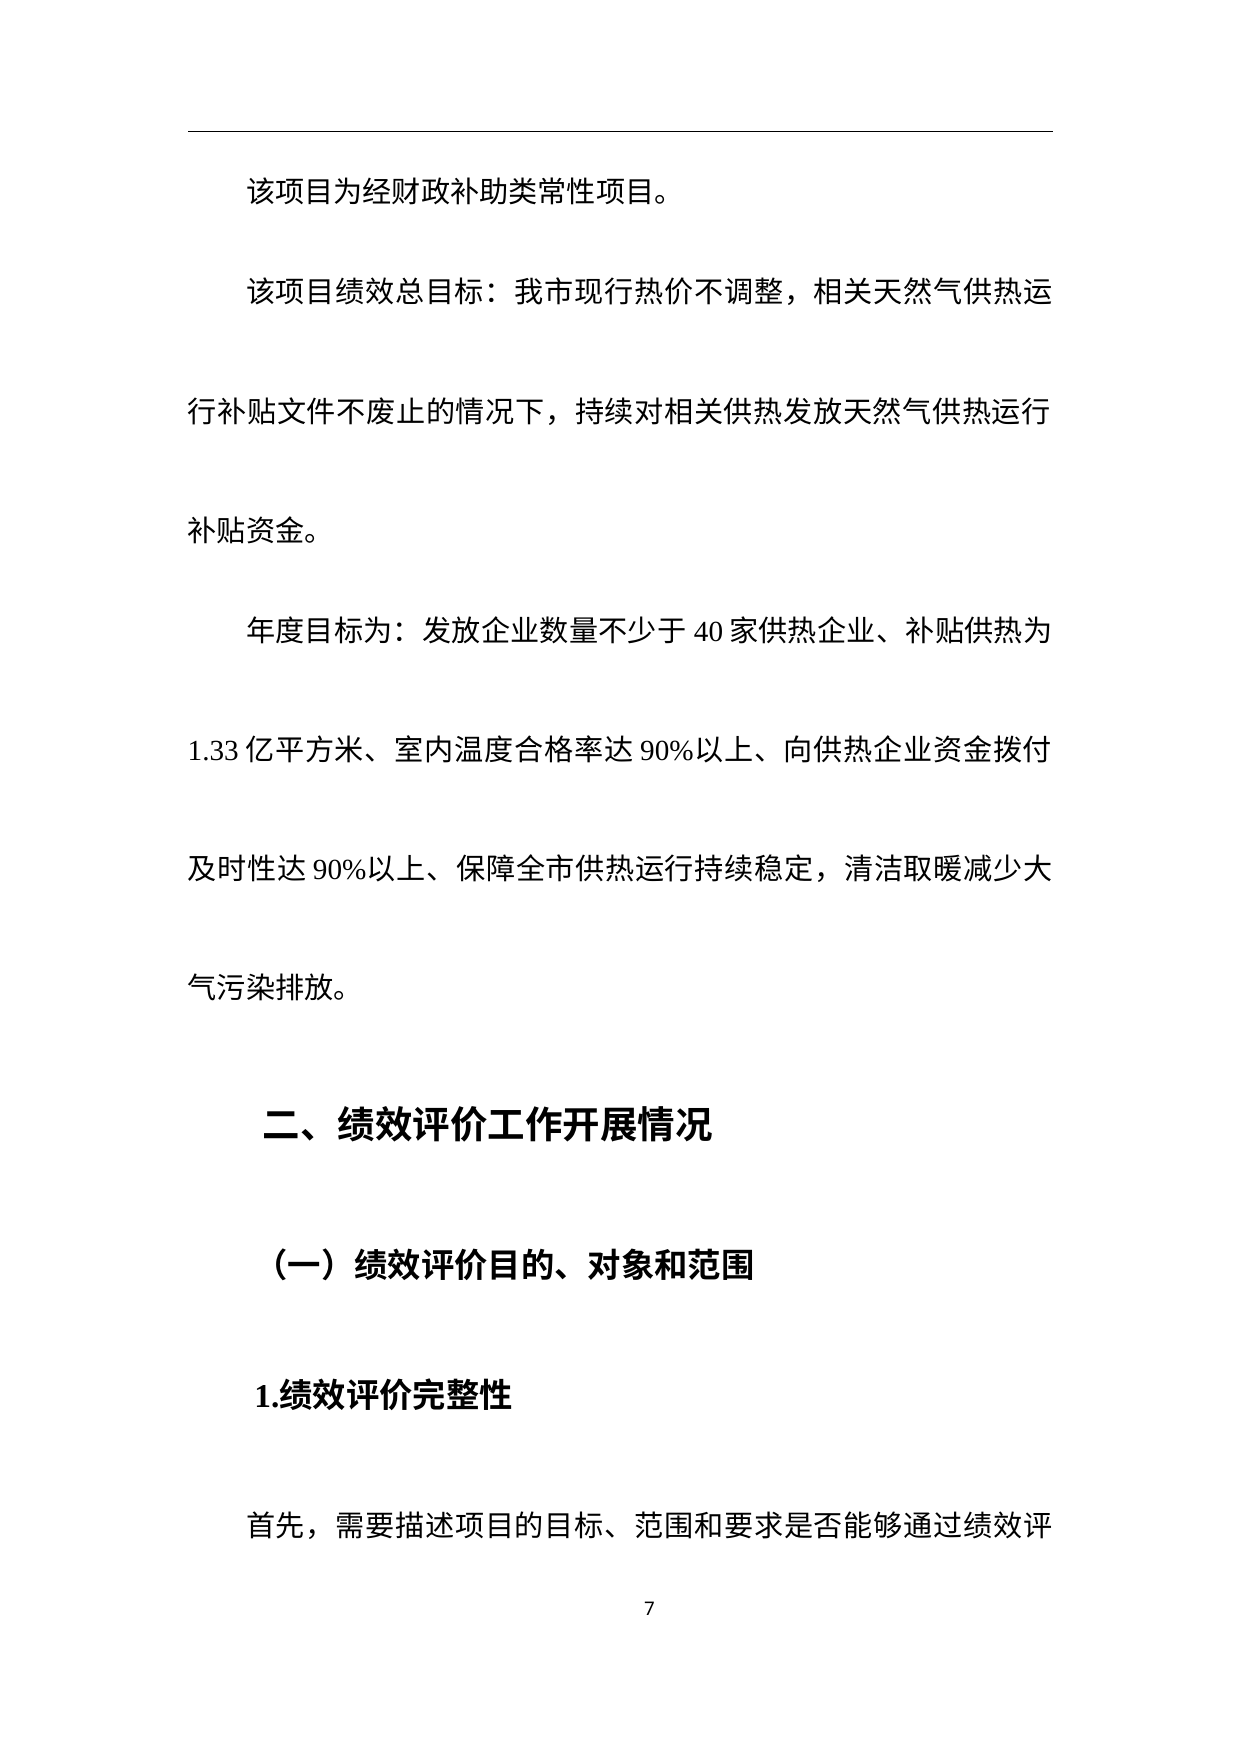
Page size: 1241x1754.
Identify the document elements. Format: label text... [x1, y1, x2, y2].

text 该项目为经财政补助类常性项目。 [187, 150, 1053, 229]
text 年度目标为：发放企业数量不少于40家供热企业、补贴供热为1.33亿平方米、室内温度合格率达90%以上、向供热企业资金拨付及时性达90%以上、保障全市供热运行持续稳定，清洁取暖减少大气污染排放。 [187, 589, 1053, 1026]
subtitle （一）绩效评价目的、对象和范围 [187, 1223, 1053, 1302]
text 该项目绩效总目标：我市现行热价不调整，相关天然气供热运行补贴文件不废止的情况下，持续对相关供热发放天然气供热运行补贴资金。 [187, 251, 1053, 568]
subtitle 二、绩效评价工作开展情况 [187, 1082, 1053, 1162]
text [187, 1484, 1053, 1563]
subtitle 1.绩效评价完整性 [187, 1354, 1053, 1433]
